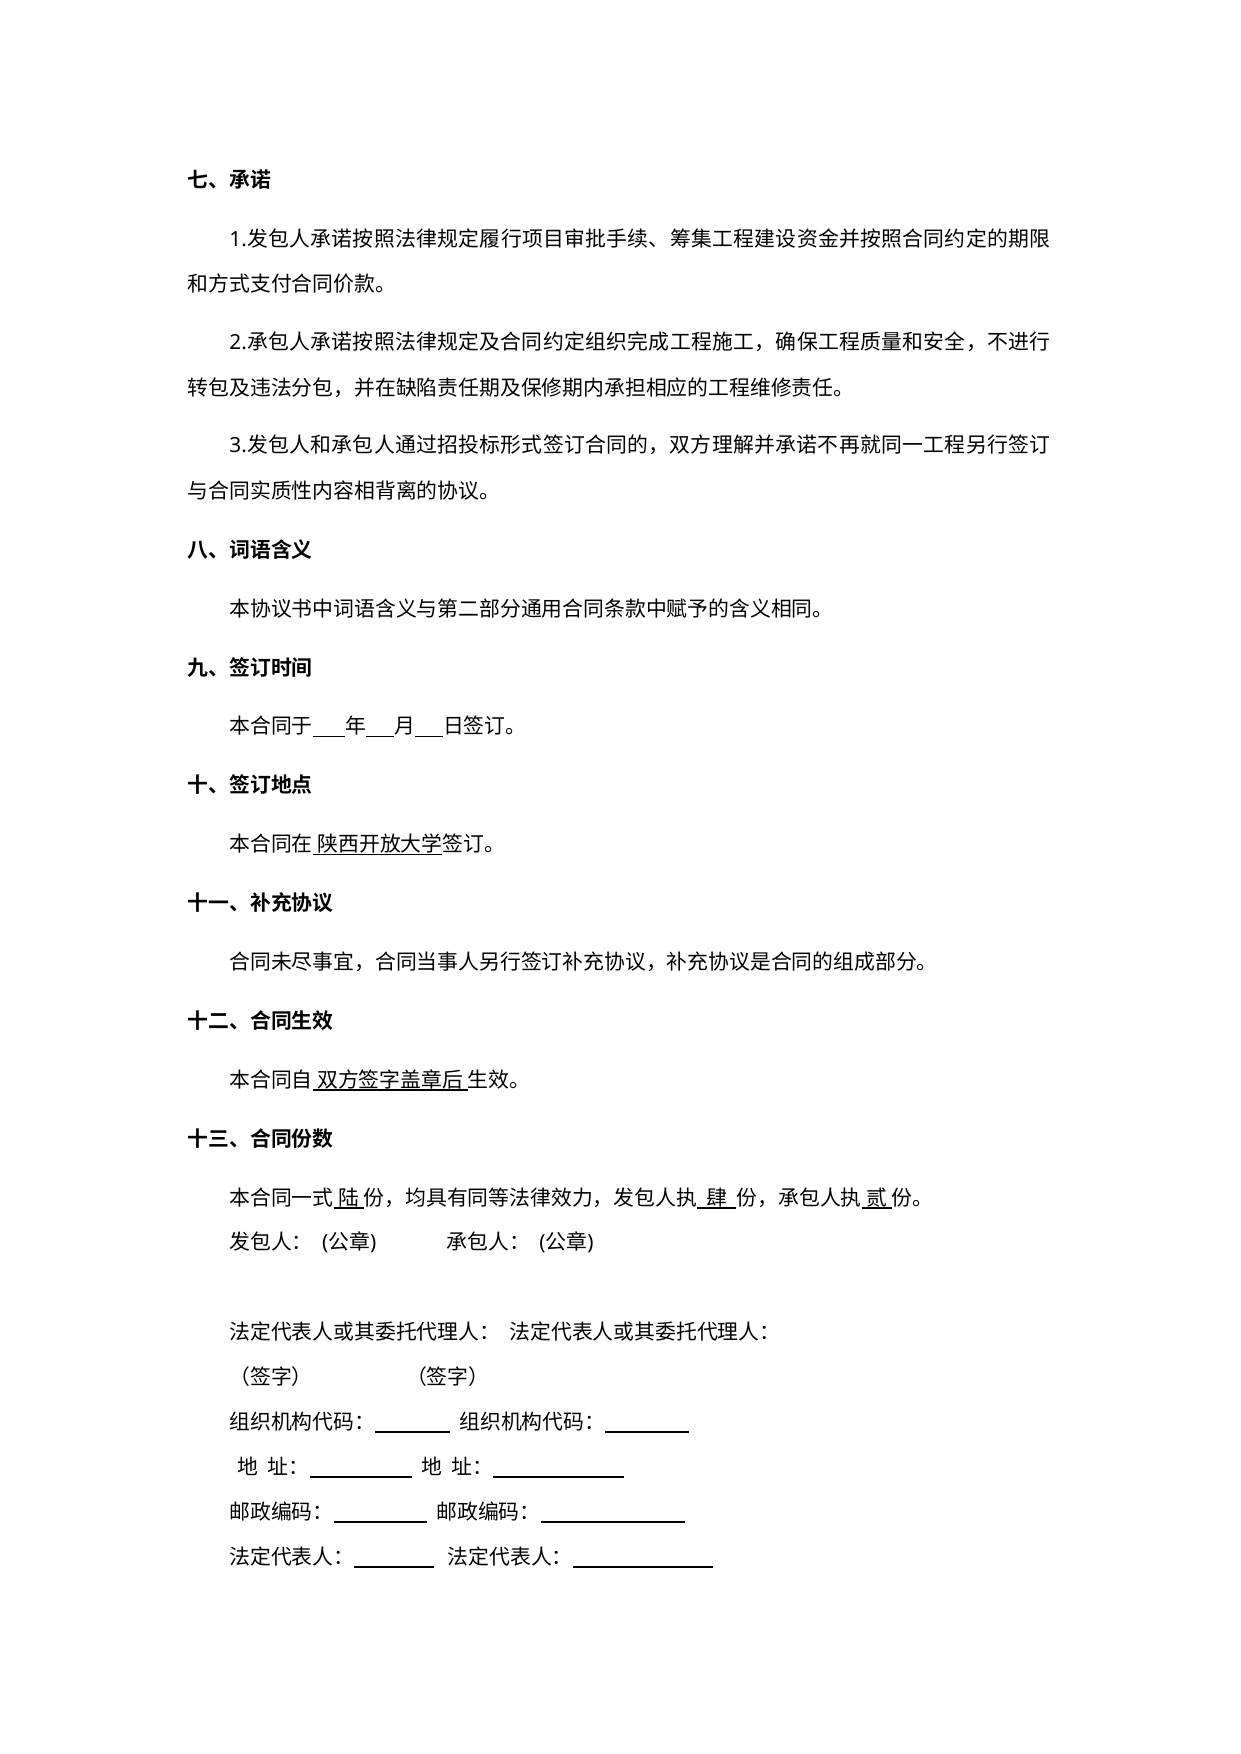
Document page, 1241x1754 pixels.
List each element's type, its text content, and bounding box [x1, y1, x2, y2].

text 本合同一式 陆 份，均具有同等法律效力，发包人执 肆 份，承包人执 贰 份。 [187, 1181, 1053, 1212]
text （签字） （签字） [187, 1359, 1053, 1392]
text 十三、合同份数 [187, 1121, 1053, 1154]
text 十、签订地点 [187, 768, 1053, 800]
text 2.承包人承诺按照法律规定及合同约定组织完成工程施工，确保工程质量和安全，不进行转包及违法分包，并在缺陷责任期及保修期内承担相应的工程维修责任。 [187, 325, 1053, 401]
text 法定代表人： 法定代表人： [187, 1539, 1053, 1572]
text 本协议书中词语含义与第二部分通用合同条款中赋予的含义相同。 [187, 592, 1053, 622]
text 3.发包人和承包人通过招投标形式签订合同的，双方理解并承诺不再就同一工程另行签订与合同实质性内容相背离的协议。 [187, 428, 1053, 504]
text 本合同于 年 月 日签订。 [187, 710, 1053, 740]
text 九、签订时间 [187, 650, 1053, 682]
text 组织机构代码： 组织机构代码： [187, 1404, 1053, 1437]
text 发包人： (公章) 承包人： (公章) [187, 1224, 1053, 1257]
text 七、承诺 [187, 162, 1053, 194]
text 十二、合同生效 [187, 1003, 1053, 1036]
text 八、词语含义 [187, 532, 1053, 564]
text 邮政编码： 邮政编码： [187, 1494, 1053, 1527]
text 本合同自 双方签字盖章后 生效。 [187, 1063, 1053, 1094]
text 合同未尽事宜，合同当事人另行签订补充协议，补充协议是合同的组成部分。 [187, 946, 1053, 976]
text 1.发包人承诺按照法律规定履行项目审批手续、筹集工程建设资金并按照合同约定的期限和方式支付合同价款。 [187, 222, 1053, 298]
text 本合同在 陕西开放大学签订。 [187, 828, 1053, 858]
text 法定代表人或其委托代理人： 法定代表人或其委托代理人： [187, 1314, 1053, 1347]
text 地 址： 地 址： [237, 1449, 1053, 1482]
text 十一、补充协议 [187, 886, 1053, 918]
